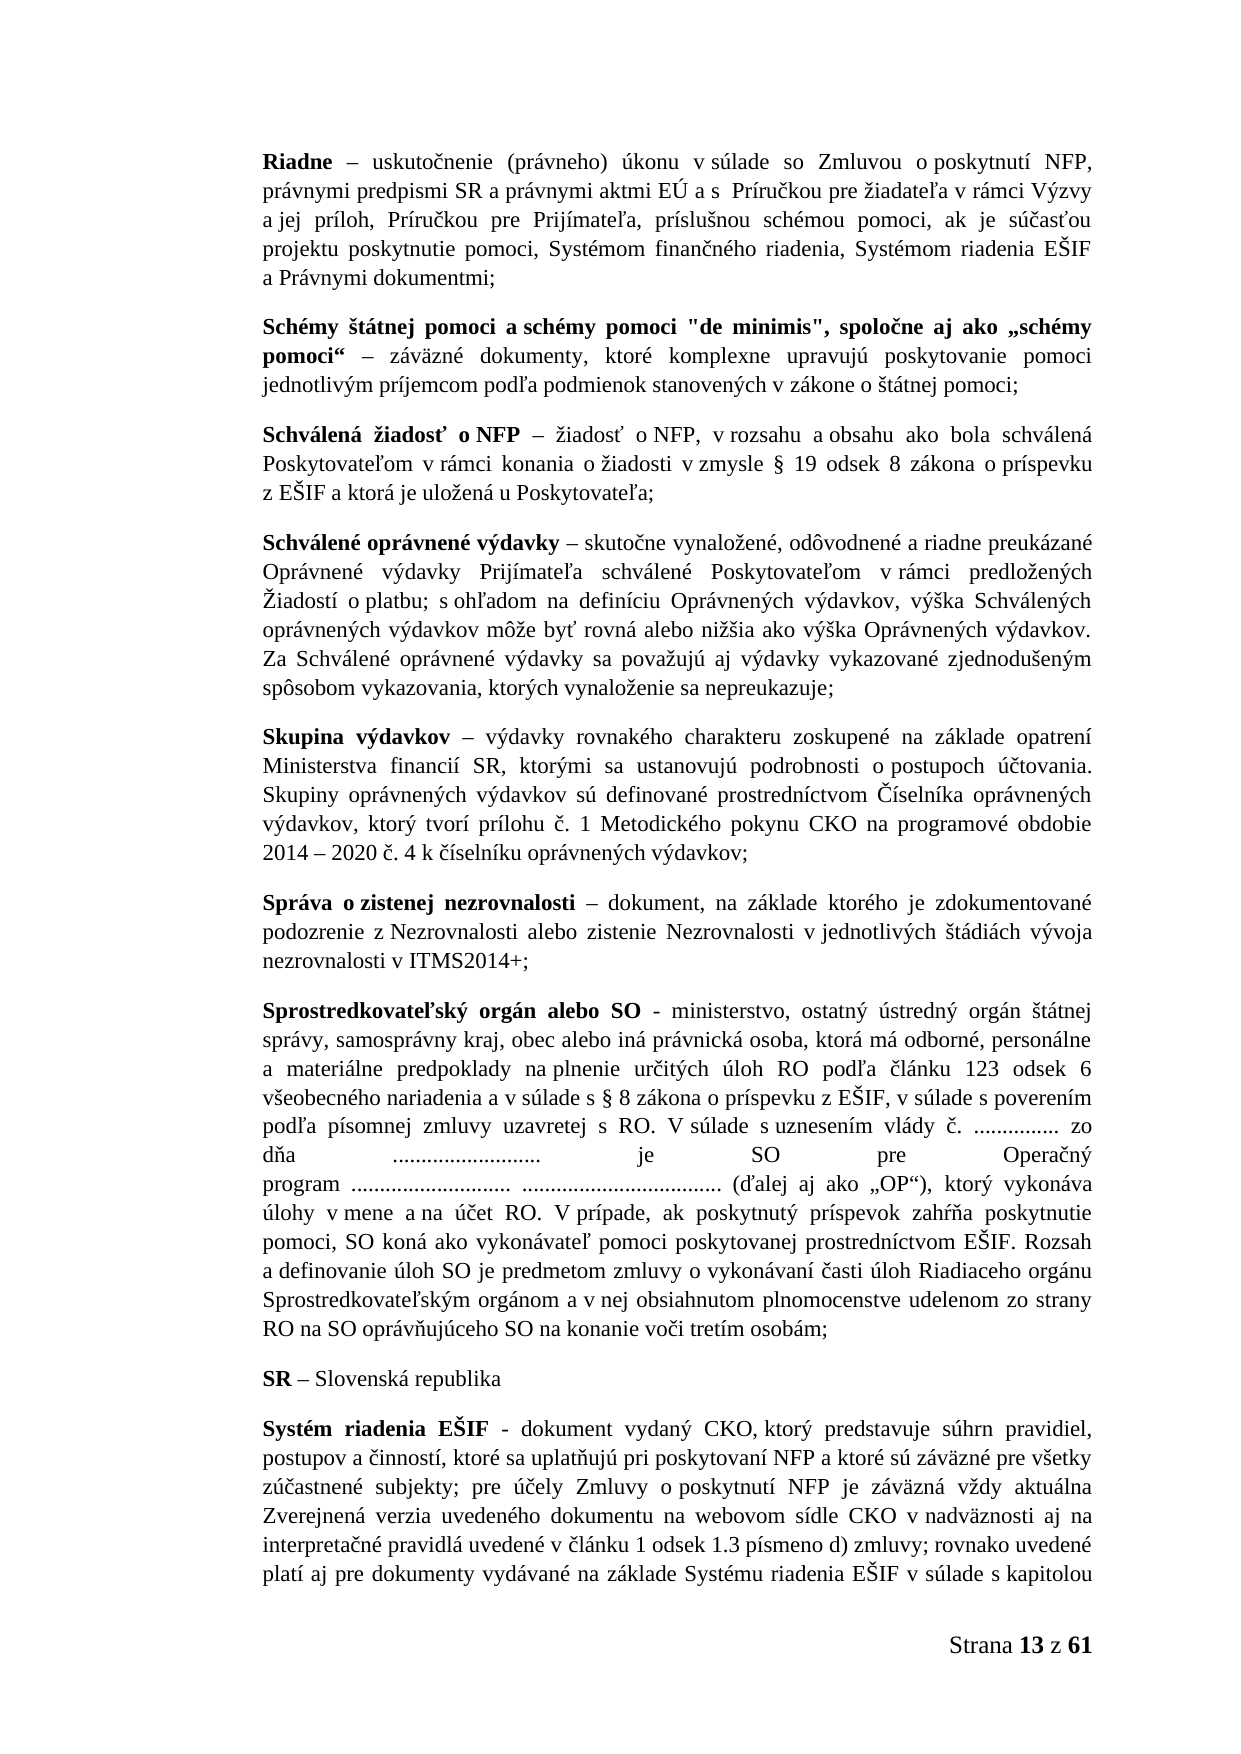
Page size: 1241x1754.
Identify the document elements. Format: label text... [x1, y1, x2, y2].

text Riadne – uskutočnenie (právneho) úkonu v súlade so Zmluvou o poskytnutí NFP, právnymi predpismi SR a právnymi aktmi EÚ a s Príručkou pre žiadateľa v rámci Výzvy a jej príloh, Príručkou pre Prijímateľa, príslušnou schémou pomoci, ak je súčasťou projektu poskytnutie pomoci, Systémom finančného riadenia, Systémom riadenia EŠIF a Právnymi dokumentmi; [262, 148, 1092, 290]
text Sprostredkovateľský orgán alebo SO - ministerstvo, ostatný ústredný orgán štátnej správy, samosprávny kraj, obec alebo iná právnická osoba, ktorá má odborné, personálne a materiálne predpoklady na plnenie určitých úloh RO podľa článku 123 odsek 6 všeobecného nariadenia a v súlade s § 8 zákona o príspevku z EŠIF, v súlade s poverením podľa písomnej zmluvy uzavretej s RO. V súlade s uznesením vlády č. ............... zo dňa .......................... je SO pre Operačný program ............................ ................................... (ďalej aj ako „OP“), ktorý vykonáva úlohy v mene a na účet RO. V prípade, ak poskytnutý príspevok zahŕňa poskytnutie pomoci, SO koná ako vykonávateľ pomoci poskytovanej prostredníctvom EŠIF. Rozsah a definovanie úloh SO je predmetom zmluvy o vykonávaní časti úloh Riadiaceho orgánu Sprostredkovateľským orgánom a v nej obsiahnutom plnomocenstve udelenom zo strany RO na SO oprávňujúceho SO na konanie voči tretím osobám; [262, 997, 1092, 1342]
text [262, 1415, 1092, 1586]
text Správa o zistenej nezrovnalosti – dokument, na základe ktorého je zdokumentované podozrenie z Nezrovnalosti alebo zistenie Nezrovnalosti v jednotlivých štádiách vývoja nezrovnalosti v ITMS2014+; [262, 889, 1092, 973]
text Schválené oprávnené výdavky – skutočne vynaložené, odôvodnené a riadne preukázané Oprávnené výdavky Prijímateľa schválené Poskytovateľom v rámci predložených Žiadostí o platbu; s ohľadom na definíciu Oprávnených výdavkov, výška Schválených oprávnených výdavkov môže byť rovná alebo nižšia ako výška Oprávnených výdavkov. Za Schválené oprávnené výdavky sa považujú aj výdavky vykazované zjednodušeným spôsobom vykazovania, ktorých vynaloženie sa nepreukazuje; [262, 529, 1092, 700]
text Schémy štátnej pomoci a schémy pomoci "de minimis", spoločne aj ako „schémy pomoci“ – záväzné dokumenty, ktoré komplexne upravujú poskytovanie pomoci jednotlivým príjemcom podľa podmienok stanovených v zákone o štátnej pomoci; [262, 313, 1092, 398]
text Schválená žiadosť o NFP – žiadosť o NFP, v rozsahu a obsahu ako bola schválená Poskytovateľom v rámci konania o žiadosti v zmysle § 19 odsek 8 zákona o príspevku z EŠIF a ktorá je uložená u Poskytovateľa; [262, 421, 1092, 505]
text Skupina výdavkov – výdavky rovnakého charakteru zoskupené na základe opatrení Ministerstva financií SR, ktorými sa ustanovujú podrobnosti o postupoch účtovania. Skupiny oprávnených výdavkov sú definované prostredníctvom Číselníka oprávnených výdavkov, ktorý tvorí prílohu č. 1 Metodického pokynu CKO na programové obdobie 2014 – 2020 č. 4 k číselníku oprávnených výdavkov; [262, 723, 1092, 866]
text SR – Slovenská republika [262, 1365, 1092, 1391]
